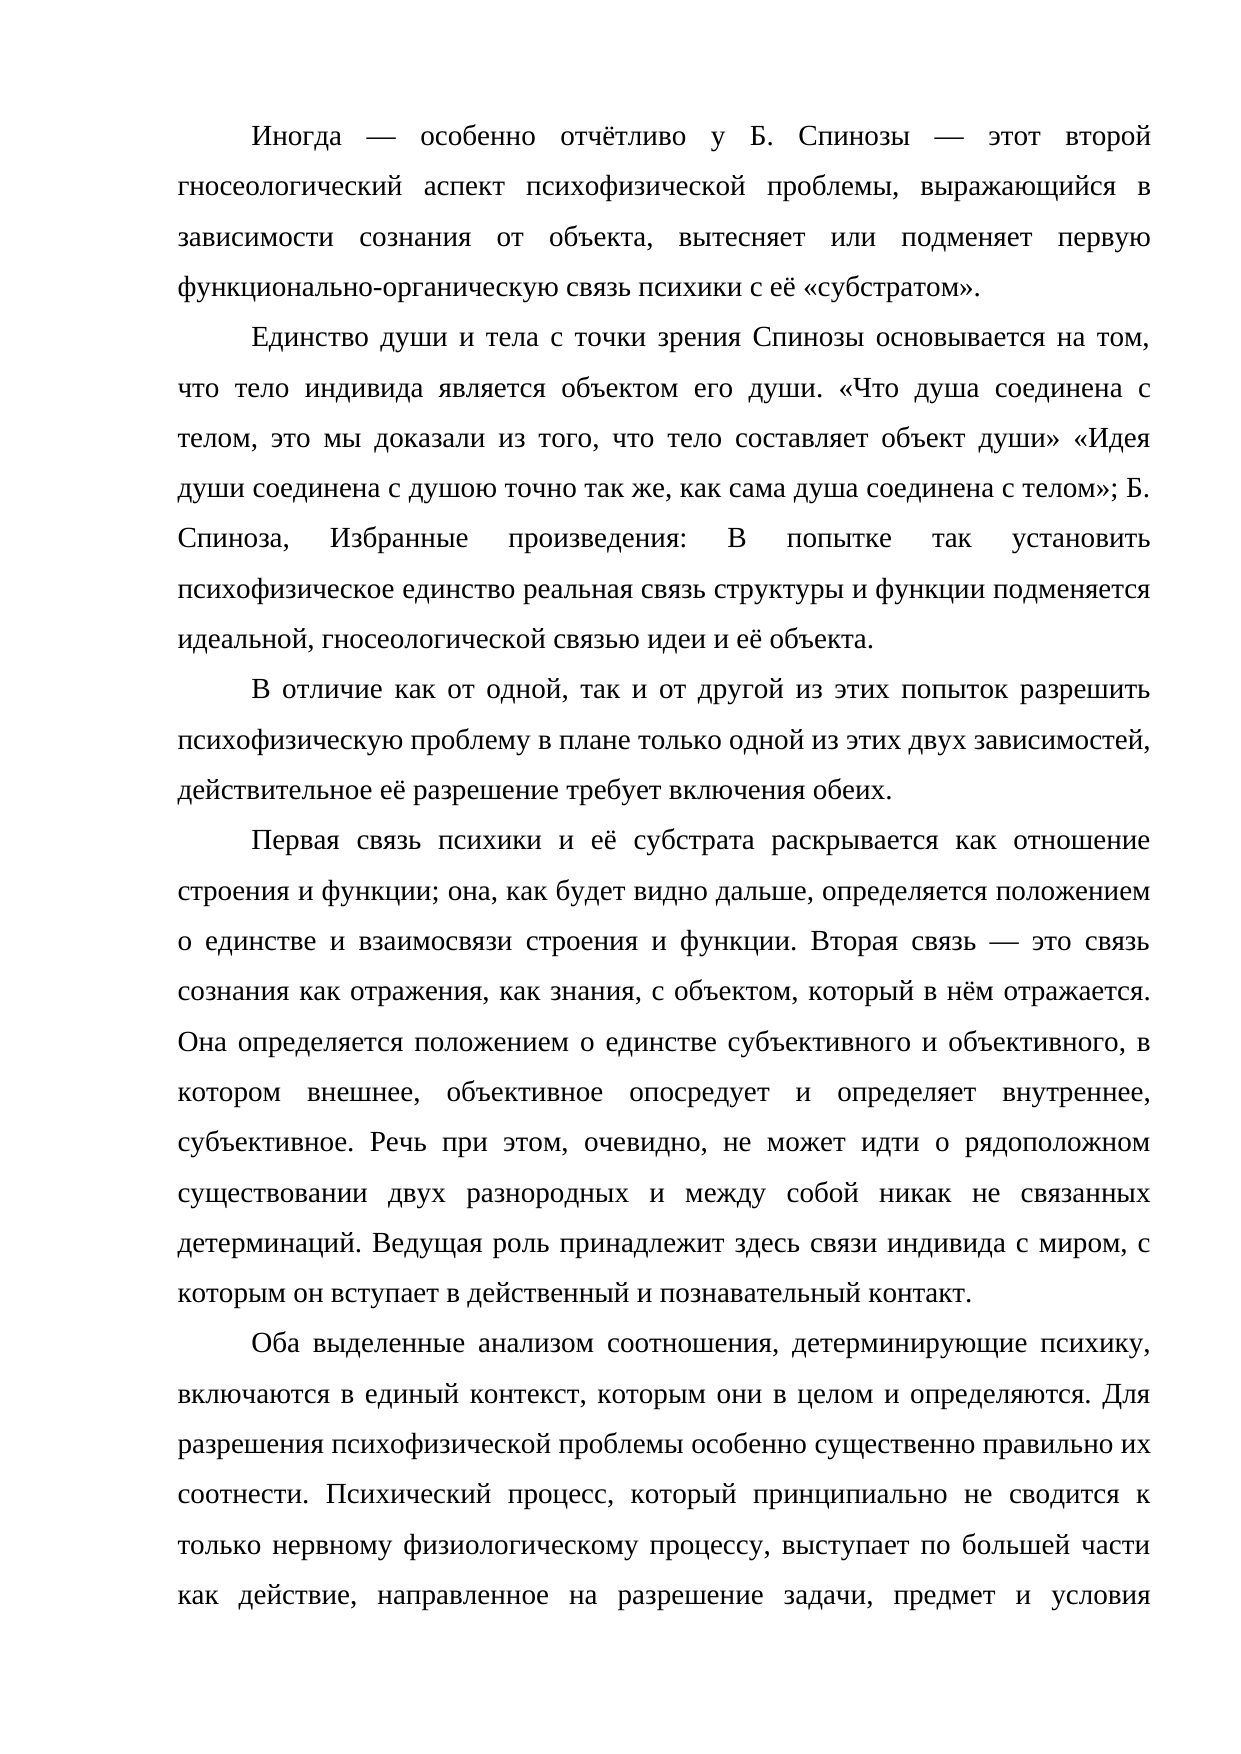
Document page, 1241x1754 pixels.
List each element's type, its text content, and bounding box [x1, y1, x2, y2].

text Единство души и тела с точки зрения Спинозы основывается на том, что тело индивида является объектом его души. «Что душа соединена с телом, это мы доказали из того, что тело составляет объект души» «Идея души соединена с душою точно так же, как сама душа соединена с телом»; Б. Спиноза, Избранные произведения: В попытке так установить психофизическое единство реальная связь структуры и функции подменяется идеальной, гносеологической связью идеи и её объекта. [177, 319, 1152, 655]
text Иногда — особенно отчётливо у Б. Спинозы — этот второй гносеологический аспект психофизической проблемы, выражающийся в зависимости сознания от объекта, вытесняет или подменяет первую функционально-органическую связь психики с её «субстратом». [177, 118, 1152, 303]
text В отличие как от одной, так и от другой из этих попыток разрешить психофизическую проблему в плане только одной из этих двух зависимостей, действительное её разрешение требует включения обеих. [177, 672, 1152, 806]
text Первая связь психики и её субстрата раскрывается как отношение строения и функции; она, как будет видно дальше, определяется положением о единстве и взаимосвязи строения и функции. Вторая связь — это связь сознания как отражения, как знания, с объектом, который в нём отражается. Она определяется положением о единстве субъективного и объективного, в котором внешнее, объективное опосредует и определяет внутреннее, субъективное. Речь при этом, очевидно, не может идти о рядоположном существовании двух разнородных и между собой никак не связанных детерминаций. Ведущая роль принадлежит здесь связи индивида с миром, с которым он вступает в действенный и познавательный контакт. [177, 822, 1152, 1309]
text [177, 1326, 1152, 1611]
